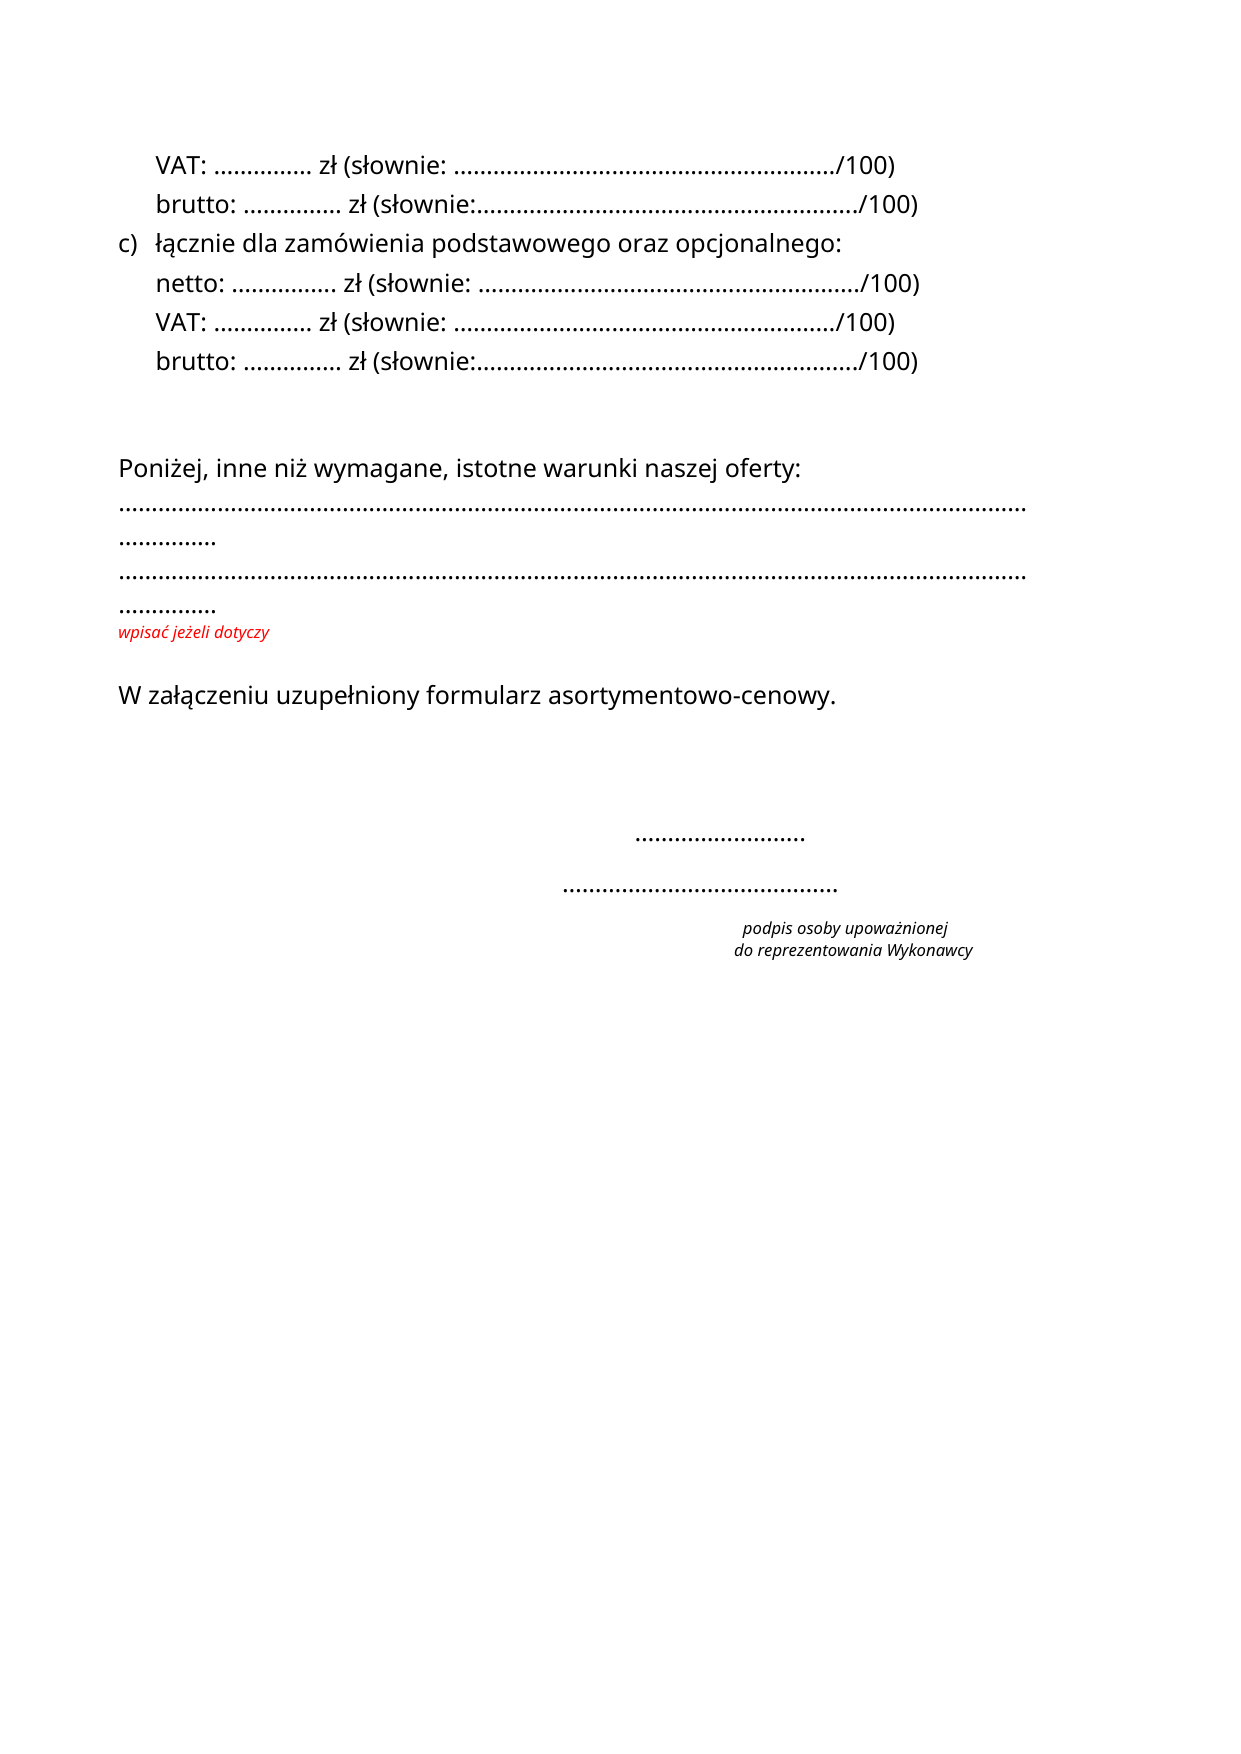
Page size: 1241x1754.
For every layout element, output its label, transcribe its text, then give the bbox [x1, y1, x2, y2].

list brutto: …………… zł (słownie:…………………………………………………./100) [155, 187, 1033, 221]
text do reprezentowania Wykonawcy [561, 939, 1033, 962]
list netto: ……………. zł (słownie: …………………………………………………./100) [155, 265, 1033, 299]
list brutto: …………… zł (słownie:…………………………………………………./100) [155, 343, 1033, 378]
text ……………………..…………………………………… [562, 814, 1033, 899]
text ……………………………………………………………………………………………………………………………………… [118, 485, 1033, 553]
text W załączeniu uzupełniony formularz asortymentowo-cenowy. [118, 678, 1033, 712]
list łącznie dla zamówienia podstawowego oraz opcjonalnego: [118, 226, 1033, 260]
text wpisać jeżeli dotyczy [118, 621, 1033, 644]
text ……………………………………………………………………………………………………………………………………… [118, 553, 1033, 621]
text Poniżej, inne niż wymagane, istotne warunki naszej oferty: [118, 451, 1033, 485]
list VAT: …………… zł (słownie: ……………………………………….…………/100) [155, 148, 1033, 182]
list VAT: …………… zł (słownie: ……………………………………….…………/100) [155, 304, 1033, 338]
text podpis osoby upoważnionej [708, 916, 1033, 939]
